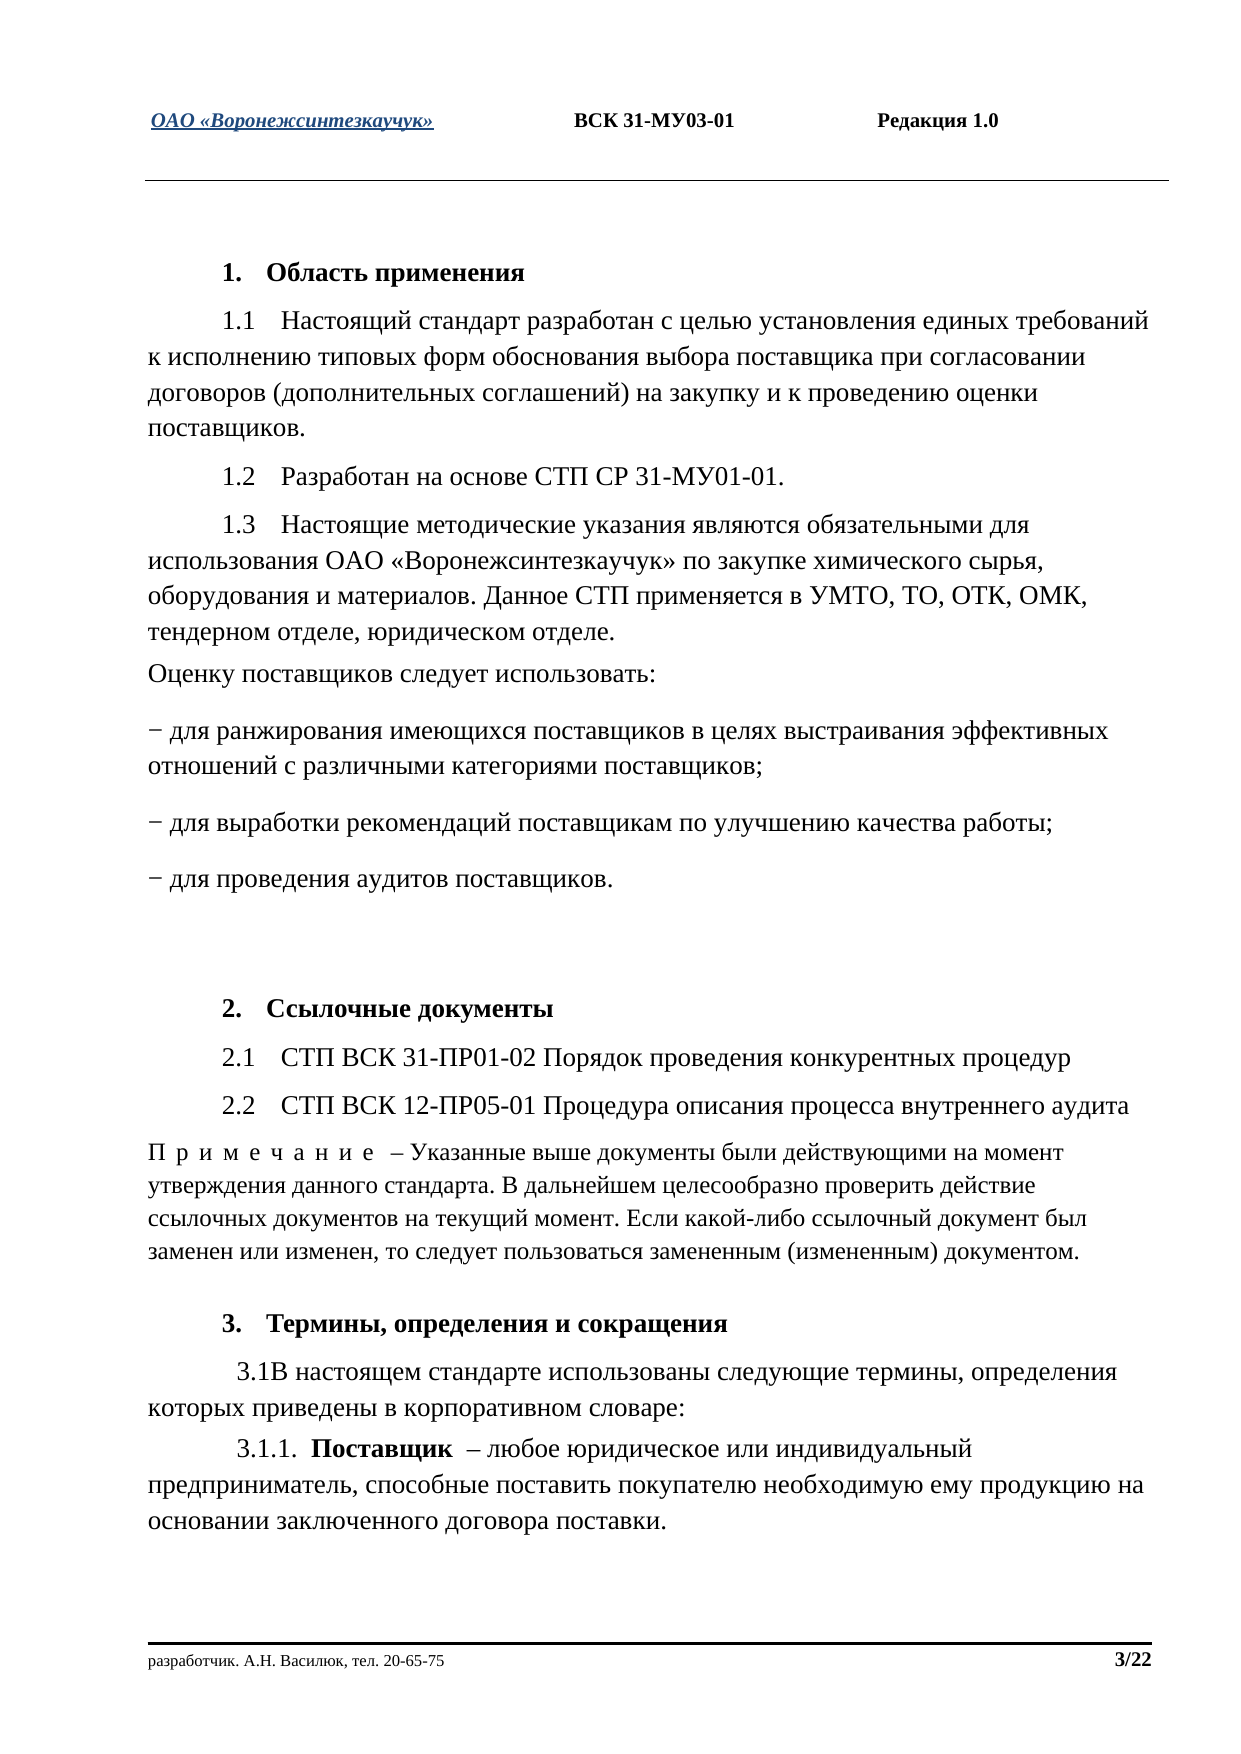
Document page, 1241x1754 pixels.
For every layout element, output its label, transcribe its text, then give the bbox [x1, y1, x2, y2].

text СТП ВСК 31-ПР01-02 Порядок проведения конкурентных процедур [148, 1041, 1152, 1072]
text Настоящий стандарт разработан с целью установления единых требований к исполнению типовых форм обоснования выбора поставщика при согласовании договоров (дополнительных соглашений) на закупку и к проведению оценки поставщиков. [148, 304, 1152, 443]
list 3.1.1. Поставщик – любое юридическое или индивидуальный предприниматель, способные поставить покупателю необходимую ему продукцию на основании заключенного договора поставки. [148, 1433, 1152, 1535]
text Оценку поставщиков следует использовать: [148, 657, 1152, 688]
subtitle Ссылочные документы [222, 992, 1152, 1023]
subtitle Термины, определения и сокращения [222, 1307, 1152, 1338]
text СТП ВСК 12-ПР05-01 Процедура описания процесса внутреннего аудита [148, 1089, 1152, 1120]
subtitle Область применения [222, 256, 1152, 287]
text Настоящие методические указания являются обязательными для использования ОАО «Воронежсинтезкаучук» по закупке химического сырья, оборудования и материалов. Данное СТП применяется в УМТО, ТО, ОТК, ОМК, тендерном отделе, юридическом отделе. [148, 508, 1152, 646]
text − для ранжирования имеющихся поставщиков в целях выстраивания эффективных отношений с различными категориями поставщиков; [148, 714, 1152, 781]
text − для выработки рекомендаций поставщикам по улучшению качества работы; [148, 806, 1152, 837]
text Разработан на основе СТП СР 31-МУ01-01. [148, 460, 1152, 491]
text − для проведения аудитов поставщиков. [148, 863, 1152, 894]
text Примечание – Указанные выше документы были действующими на момент утверждения данного стандарта. В дальнейшем целесообразно проверить действие ссылочных документов на текущий момент. Если какой-либо ссылочный документ был заменен или изменен, то следует пользоваться замененным (измененным) документом. [148, 1137, 1152, 1265]
list 3.1В настоящем стандарте использованы следующие термины, определения которых приведены в корпоративном словаре: [148, 1355, 1152, 1422]
